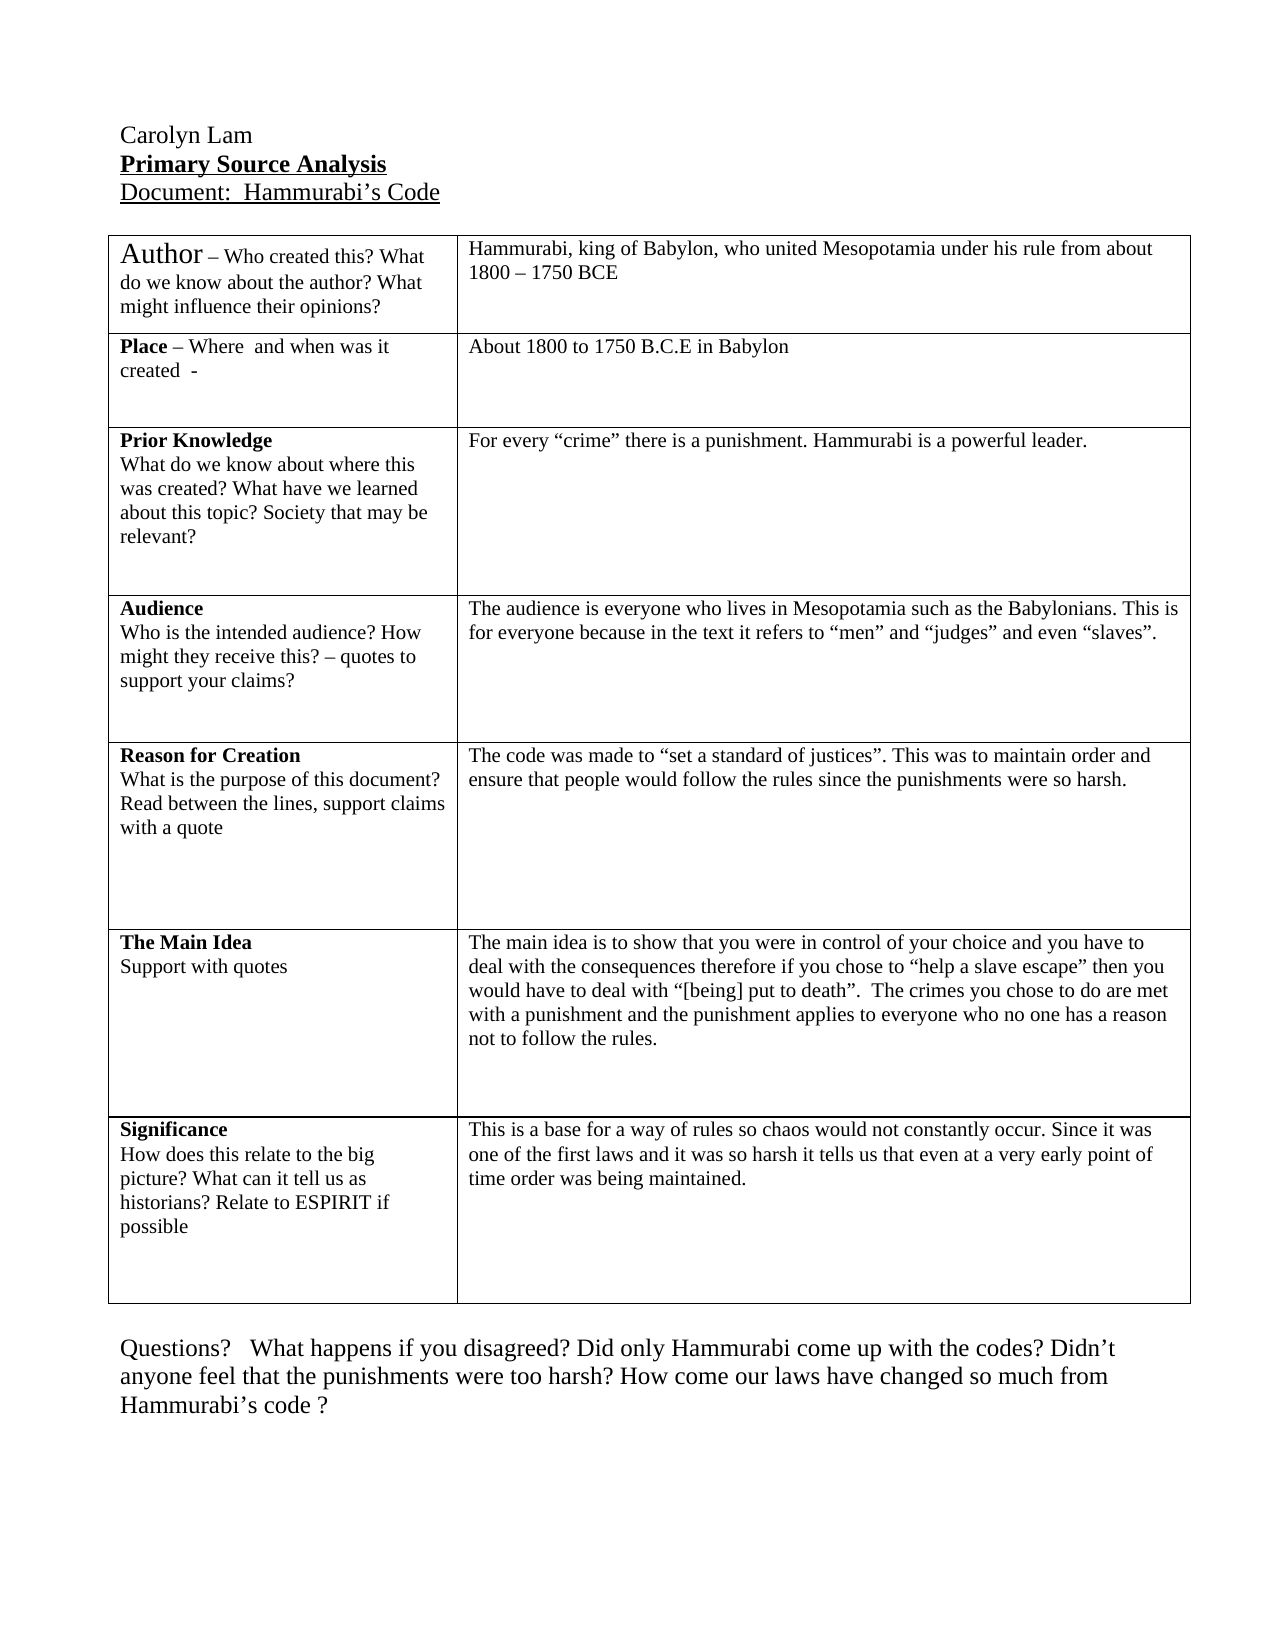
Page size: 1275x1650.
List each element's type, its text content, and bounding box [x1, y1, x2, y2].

table_cell For every “crime” there is a punishment. Hammurabi is a powerful leader. [458, 428, 1190, 595]
text Questions? What happens if you disagreed? Did only Hammurabi come up with the codes? Didn’t anyone feel that the punishments were too harsh? How come our laws have changed so much from Hammurabi’s code ? [120, 1333, 1155, 1419]
table_cell Place – Where and when was it created - [109, 334, 457, 427]
table_header Author – Who created this? What do we know about the author? What might influence their opinions? [109, 236, 457, 333]
table_cell The code was made to “set a standard of justices”. This was to maintain order and ensure that people would follow the rules since the punishments were so harsh. [458, 743, 1190, 929]
table_cell The main idea is to show that you were in control of your choice and you have to deal with the consequences therefore if you chose to “help a slave escape” then you would have to deal with “[being] put to death”. The crimes you chose to do are met with a punishment and the punishment applies to everyone who no one has a reason not to follow the rules. [458, 930, 1190, 1116]
table_cell Audience Who is the intended audience? How might they receive this? – quotes to support your claims? [109, 596, 457, 742]
table_cell Significance How does this relate to the big picture? What can it tell us as historians? Relate to ESPIRIT if possible [109, 1118, 457, 1303]
text Document: Hammurabi’s Code [120, 177, 1155, 206]
text Carolyn Lam [120, 120, 1155, 149]
table_cell The Main Idea Support with quotes [109, 930, 457, 1116]
table_cell Prior Knowledge What do we know about where this was created? What have we learned about this topic? Society that may be relevant? [109, 428, 457, 595]
table_cell This is a base for a way of rules so chaos would not constantly occur. Since it was one of the first laws and it was so harsh it tells us that even at a very early point of time order was being maintained. [458, 1118, 1190, 1303]
table_cell Reason for Creation What is the purpose of this document? Read between the lines, support claims with a quote [109, 743, 457, 929]
table_cell The audience is everyone who lives in Mesopotamia such as the Babylonians. This is for everyone because in the text it refers to “men” and “judges” and even “slaves”. [458, 596, 1190, 742]
table_header Hammurabi, king of Babylon, who united Mesopotamia under his rule from about 1800 – 1750 BCE [458, 236, 1190, 333]
table_cell About 1800 to 1750 B.C.E in Babylon [458, 334, 1190, 427]
text Primary Source Analysis [120, 149, 1155, 177]
